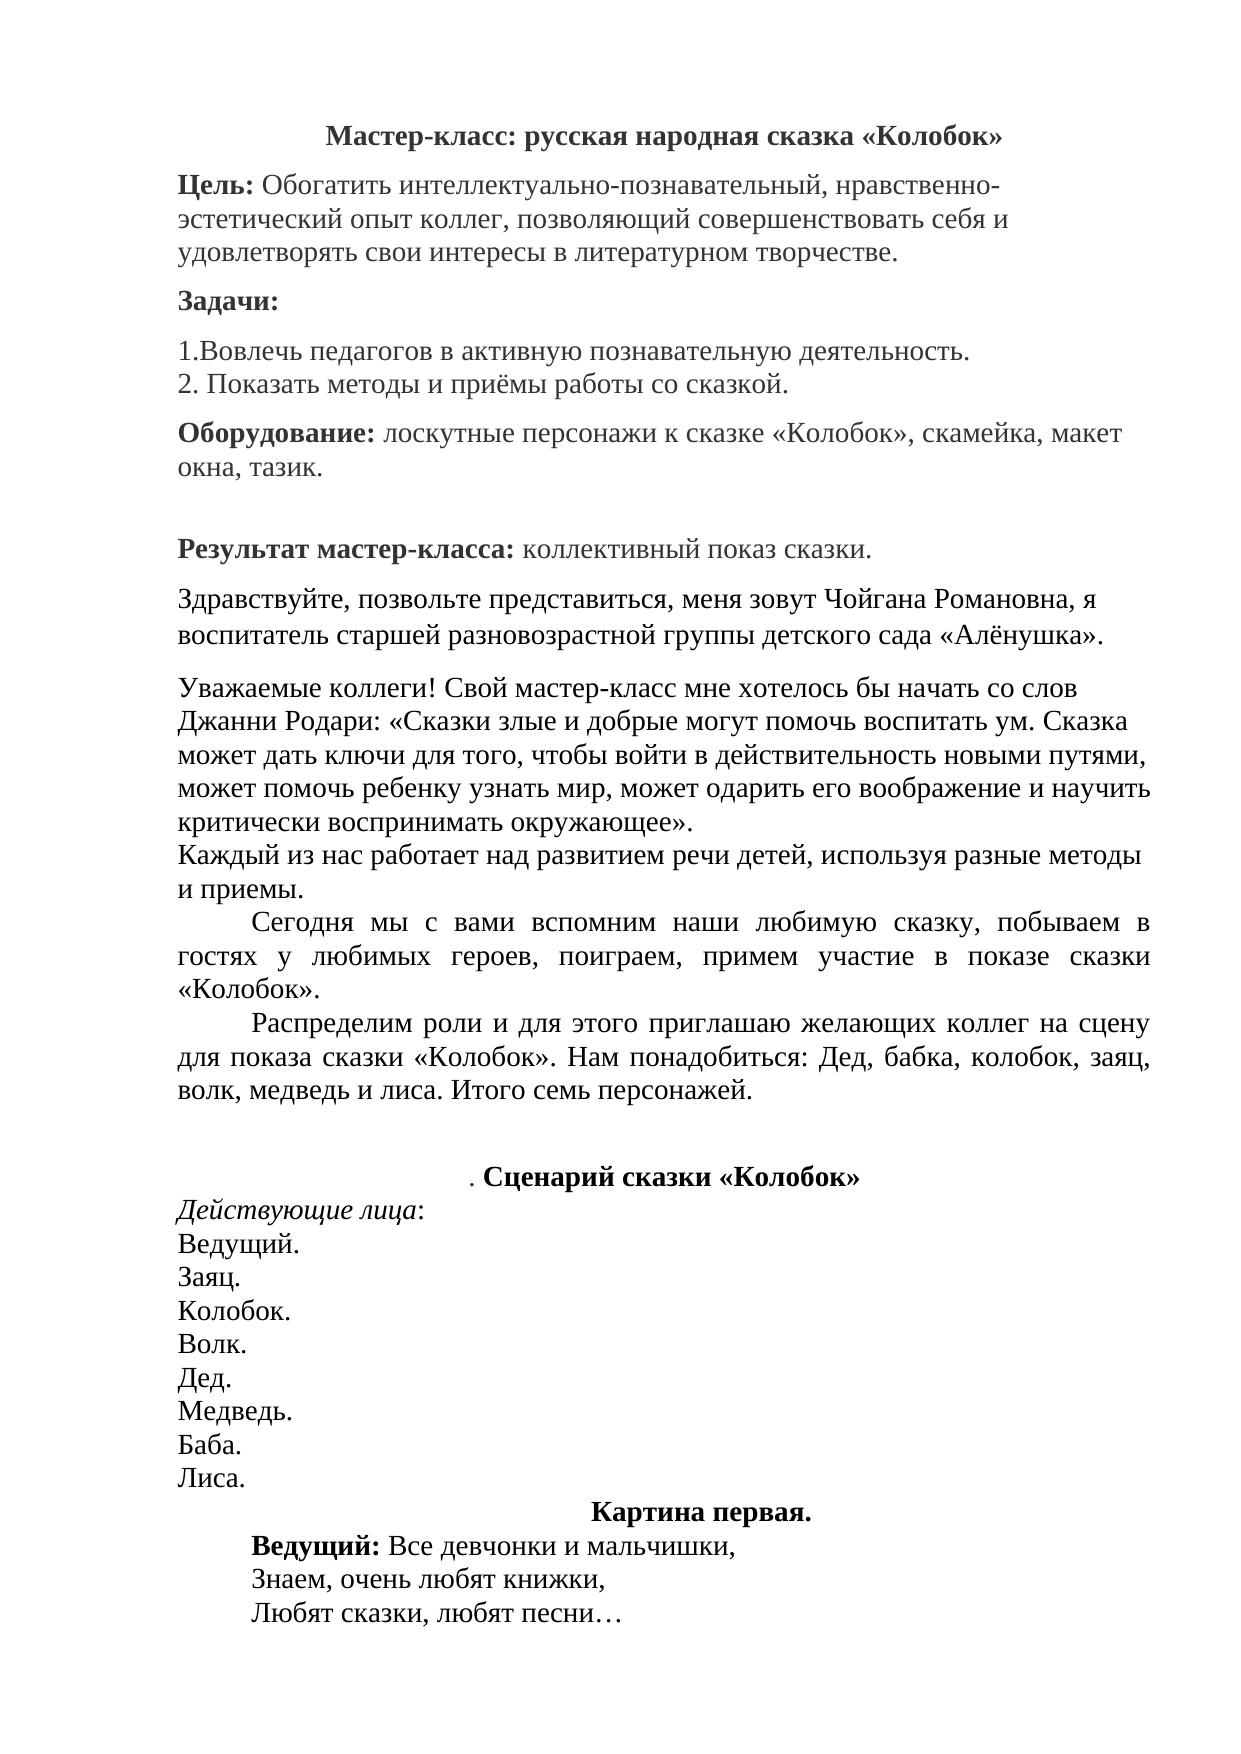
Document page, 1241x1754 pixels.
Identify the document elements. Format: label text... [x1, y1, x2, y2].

text Медведь. [177, 1393, 1152, 1427]
text Волк. [177, 1326, 1152, 1360]
text Знаем, очень любят книжки, [177, 1561, 1152, 1595]
text Заяц. [177, 1259, 1152, 1293]
text . Сценарий сказки «Колобок» [177, 1159, 1152, 1192]
text Баба. [177, 1427, 1152, 1461]
text 1.Вовлечь педагогов в активную познавательную деятельность. 2. Показать методы и приёмы работы со сказкой. [177, 333, 1152, 400]
text Результат мастер-класса: коллективный показ сказки. [177, 498, 1152, 565]
text Цель: Обогатить интеллектуально-познавательный, нравственно-эстетический опыт коллег, позволяющий совершенствовать себя и удовлетворять свои интересы в литературном творчестве. [177, 167, 1152, 268]
text Уважаемые коллеги! Свой мастер-класс мне хотелось бы начать со слов Джанни Родари: «Сказки злые и добрые могут помочь воспитать ум. Сказка может дать ключи для того, чтобы войти в действительность новыми путями, может помочь ребенку узнать мир, может одарить его воображение и научить критически воспринимать окружающее». [177, 670, 1152, 837]
text Сегодня мы с вами вспомним наши любимую сказку, побываем в гостях у любимых героев, поиграем, примем участие в показе сказки «Колобок». [177, 904, 1152, 1005]
text Каждый из нас работает над развитием речи детей, используя разные методы и приемы. [177, 837, 1152, 904]
text Картина первая. [177, 1494, 1152, 1528]
text Ведущий: Все девчонки и мальчишки, [177, 1528, 1152, 1561]
text Действующие лица: [177, 1192, 1152, 1226]
text Дед. [177, 1360, 1152, 1393]
text Здравствуйте, позвольте представиться, меня зовут Чойгана Романовна, я воспитатель старшей разновозрастной группы детского сада «Алёнушка». [177, 581, 1152, 651]
text Задачи: [177, 283, 1152, 317]
text Распределим роли и для этого приглашаю желающих коллег на сцену для показа сказки «Колобок». Нам понадобиться: Дед, бабка, колобок, заяц, волк, медведь и лиса. Итого семь персонажей. [177, 1005, 1152, 1106]
text Мастер-класс: русская народная сказка «Колобок» [177, 118, 1152, 152]
text Лиса. [177, 1461, 1152, 1494]
text Оборудование: лоскутные персонажи к сказке «Колобок», скамейка, макет окна, тазик. [177, 415, 1152, 482]
text Колобок. [177, 1293, 1152, 1326]
text Ведущий. [177, 1226, 1152, 1259]
text Любят сказки, любят песни… [177, 1595, 1152, 1628]
